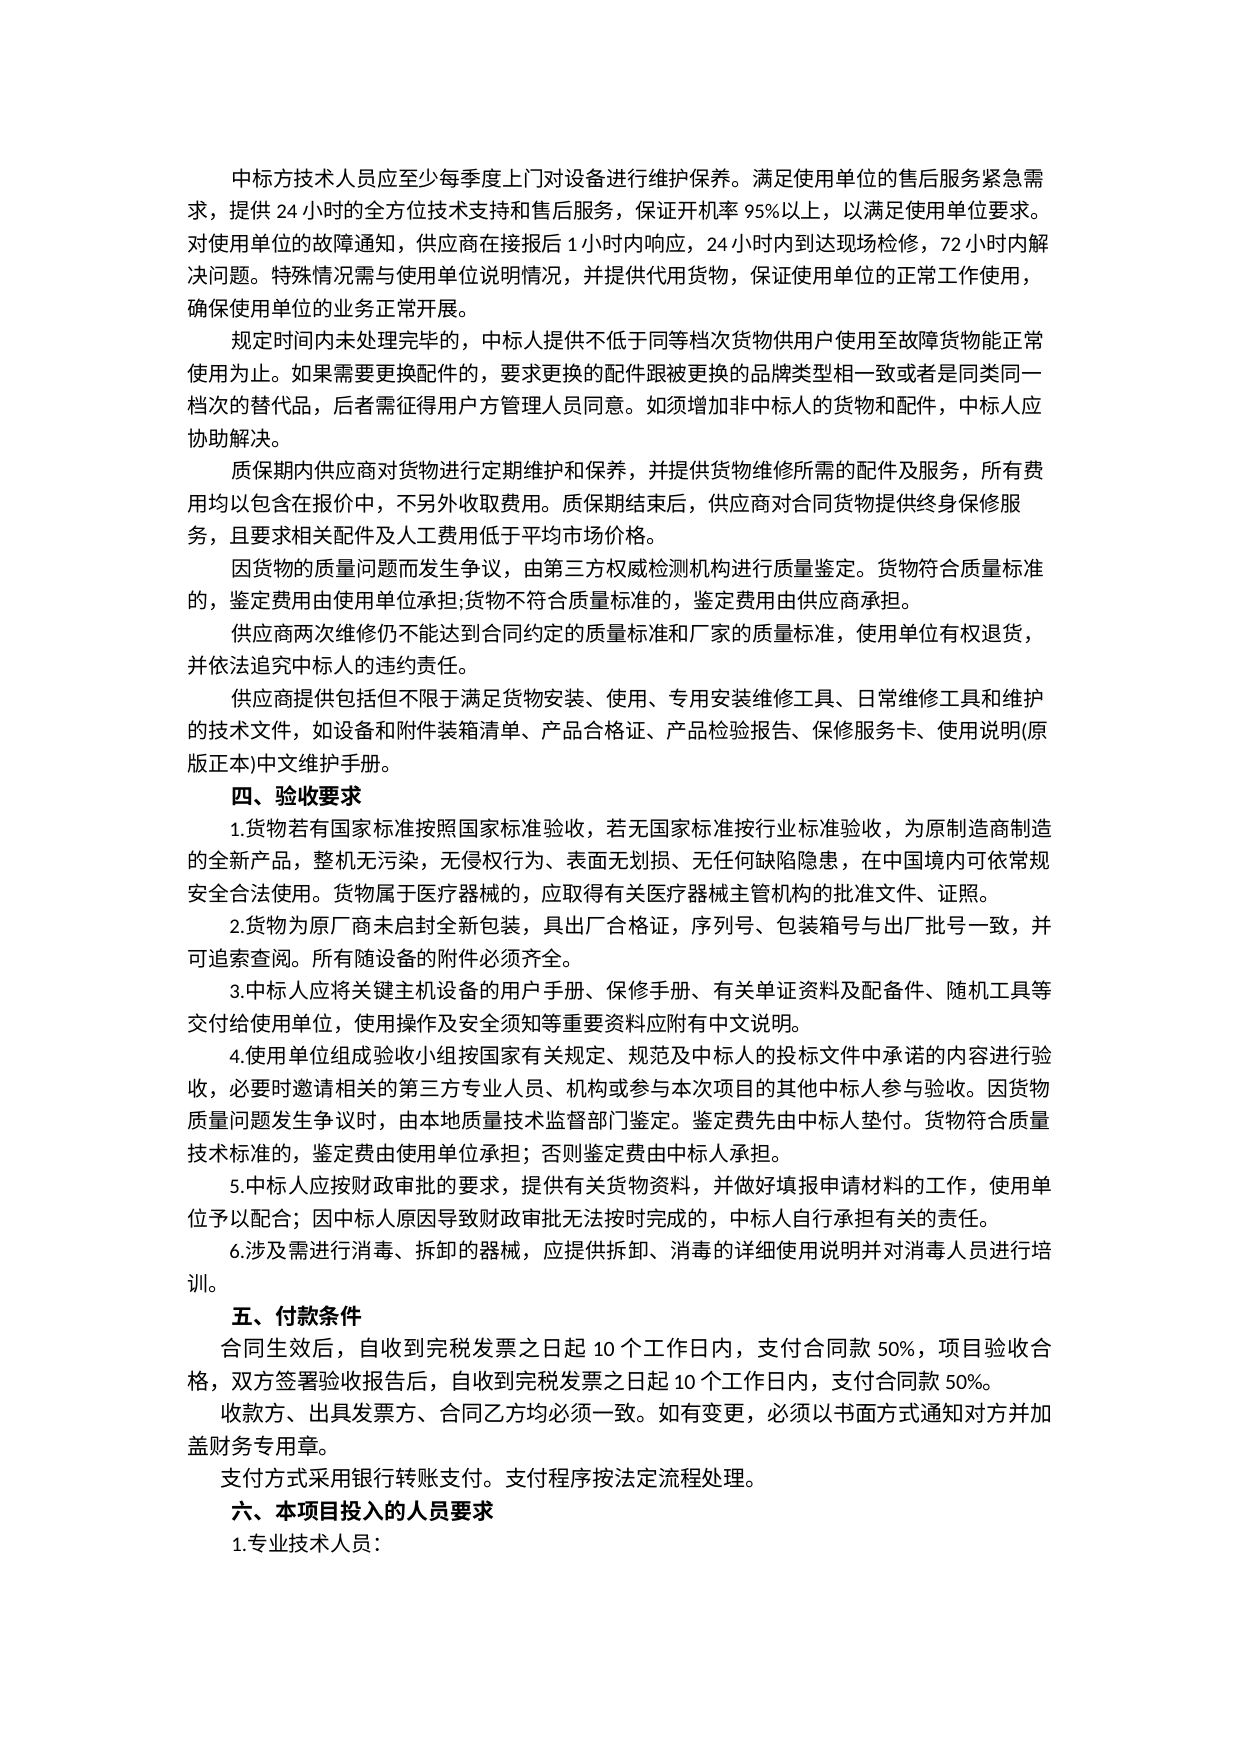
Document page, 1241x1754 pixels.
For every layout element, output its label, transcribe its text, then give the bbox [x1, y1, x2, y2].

text 1.货物若有国家标准按照国家标准验收，若无国家标准按行业标准验收，为原制造商制造的全新产品，整机无污染，无侵权行为、表面无划损、无任何缺陷隐患，在中国境内可依常规安全合法使用。货物属于医疗器械的，应取得有关医疗器械主管机构的批准文件、证照。 [187, 812, 1053, 909]
text 收款方、出具发票方、合同乙方均必须一致。如有变更，必须以书面方式通知对方并加盖财务专用章。 [187, 1397, 1053, 1462]
text 1.专业技术人员： [187, 1527, 1053, 1559]
text 支付方式采用银行转账支付。支付程序按法定流程处理。 [187, 1462, 1053, 1494]
text 中标方技术人员应至少每季度上门对设备进行维护保养。满足使用单位的售后服务紧急需求，提供 24 小时的全方位技术支持和售后服务，保证开机率95%以上，以满足使用单位要求。对使用单位的故障通知，供应商在接报后1小时内响应，24小时内到达现场检修，72小时内解决问题。特殊情况需与使用单位说明情况，并提供代用货物，保证使用单位的正常工作使用，确保使用单位的业务正常开展。 [187, 162, 1053, 324]
text 5.中标人应按财政审批的要求，提供有关货物资料，并做好填报申请材料的工作，使用单位予以配合；因中标人原因导致财政审批无法按时完成的，中标人自行承担有关的责任。 [187, 1169, 1053, 1234]
text 4.使用单位组成验收小组按国家有关规定、规范及中标人的投标文件中承诺的内容进行验收，必要时邀请相关的第三方专业人员、机构或参与本次项目的其他中标人参与验收。因货物质量问题发生争议时，由本地质量技术监督部门鉴定。鉴定费先由中标人垫付。货物符合质量技术标准的，鉴定费由使用单位承担；否则鉴定费由中标人承担。 [187, 1039, 1053, 1169]
text 四、验收要求 [187, 779, 1053, 812]
text 供应商提供包括但不限于满足货物安装、使用、专用安装维修工具、日常维修工具和维护的技术文件，如设备和附件装箱清单、产品合格证、产品检验报告、保修服务卡、使用说明(原版正本)中文维护手册。 [187, 682, 1053, 779]
text 合同生效后，自收到完税发票之日起10个工作日内，支付合同款50%，项目验收合格，双方签署验收报告后，自收到完税发票之日起10个工作日内，支付合同款50%。 [187, 1332, 1053, 1397]
text 6.涉及需进行消毒、拆卸的器械，应提供拆卸、消毒的详细使用说明并对消毒人员进行培训。 [187, 1234, 1053, 1299]
text 质保期内供应商对货物进行定期维护和保养，并提供货物维修所需的配件及服务，所有费用均以包含在报价中，不另外收取费用。质保期结束后，供应商对合同货物提供终身保修服务，且要求相关配件及人工费用低于平均市场价格。 [187, 454, 1053, 552]
text 规定时间内未处理完毕的，中标人提供不低于同等档次货物供用户使用至故障货物能正常使用为止。如果需要更换配件的，要求更换的配件跟被更换的品牌类型相一致或者是同类同一档次的替代品，后者需征得用户方管理人员同意。如须增加非中标人的货物和配件，中标人应协助解决。 [187, 324, 1053, 454]
text 3.中标人应将关键主机设备的用户手册、保修手册、有关单证资料及配备件、随机工具等交付给使用单位，使用操作及安全须知等重要资料应附有中文说明。 [187, 974, 1053, 1039]
text 2.货物为原厂商未启封全新包装，具出厂合格证，序列号、包装箱号与出厂批号一致，并可追索查阅。所有随设备的附件必须齐全。 [187, 909, 1053, 974]
text 六、本项目投入的人员要求 [187, 1494, 1053, 1527]
text 因货物的质量问题而发生争议，由第三方权威检测机构进行质量鉴定。货物符合质量标准的，鉴定费用由使用单位承担;货物不符合质量标准的，鉴定费用由供应商承担。 [187, 552, 1053, 617]
text 五、付款条件 [187, 1299, 1053, 1332]
text 供应商两次维修仍不能达到合同约定的质量标准和厂家的质量标准，使用单位有权退货，并依法追究中标人的违约责任。 [187, 617, 1053, 682]
